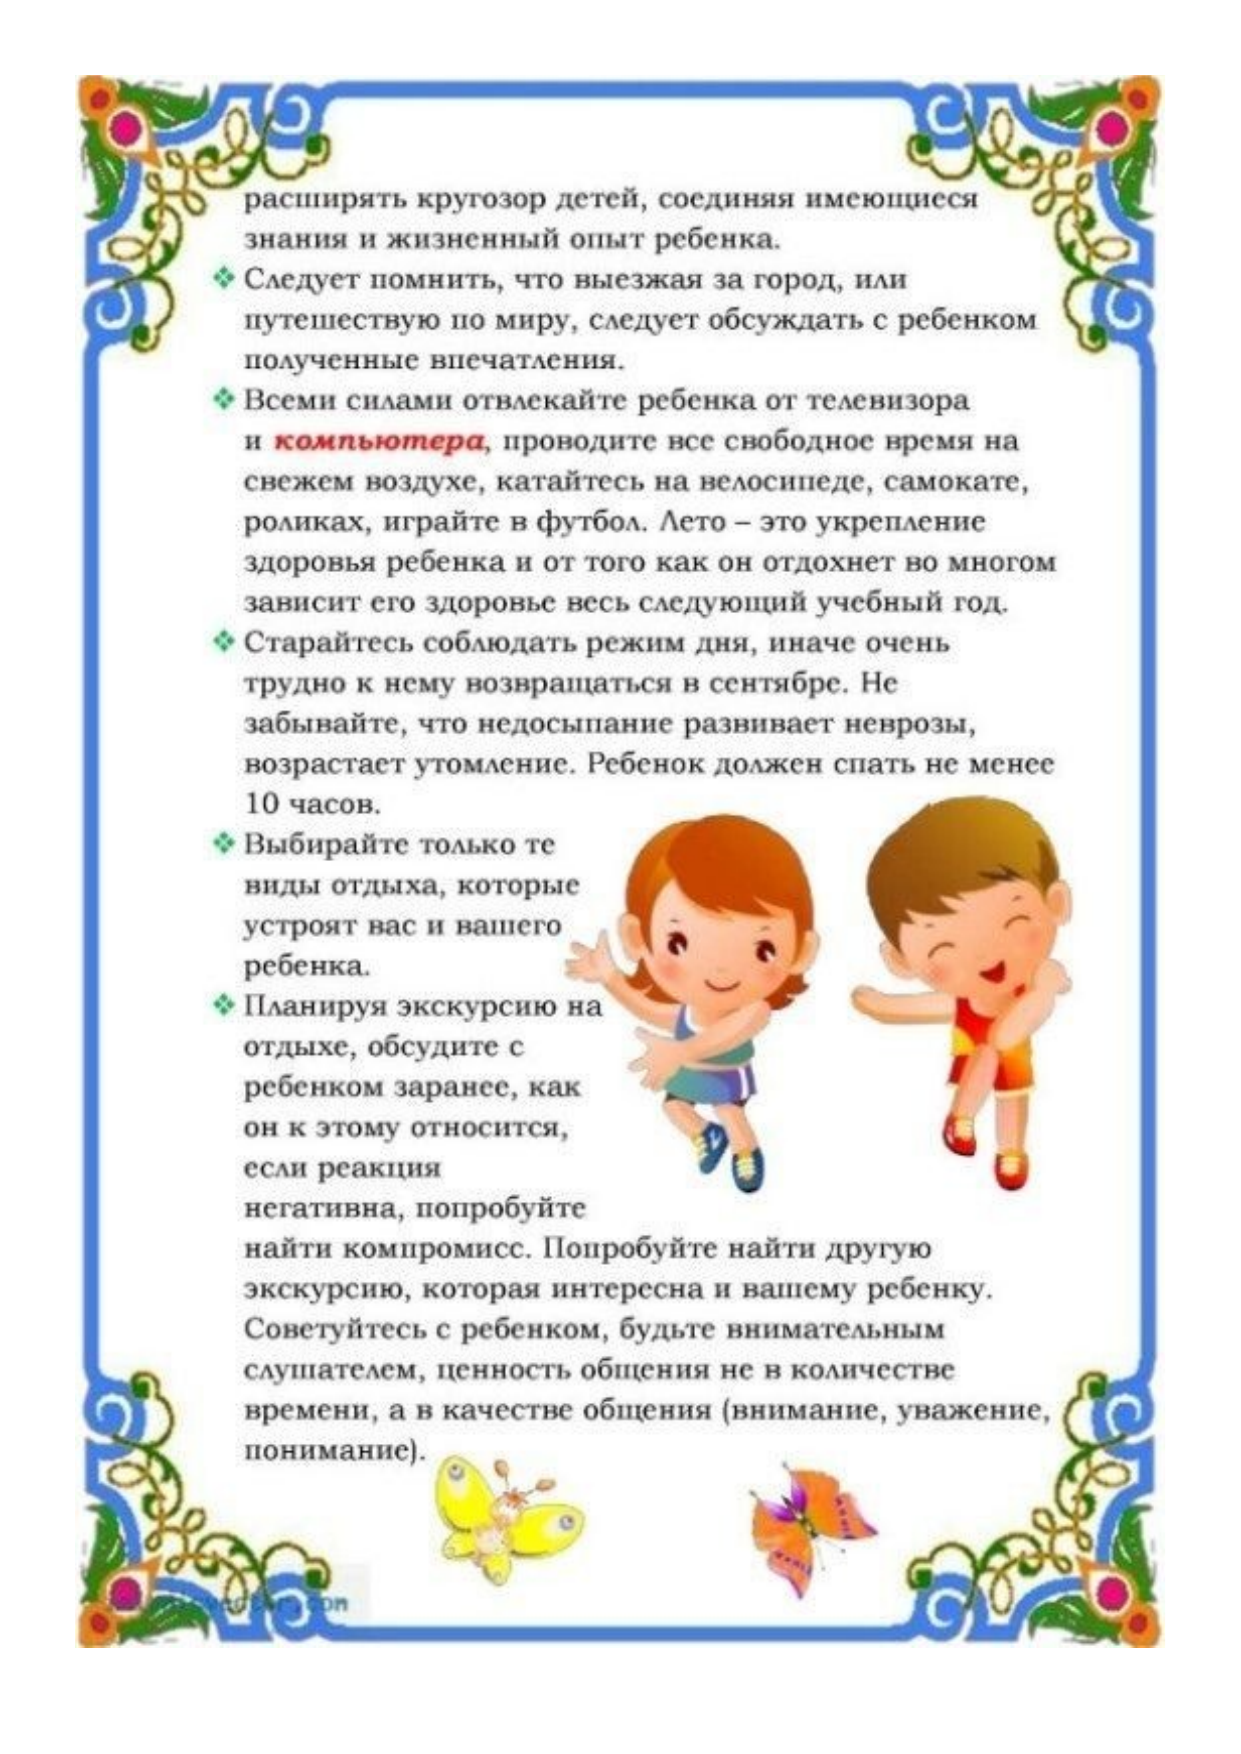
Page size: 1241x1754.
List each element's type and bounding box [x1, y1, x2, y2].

picture [75, 75, 1166, 1648]
